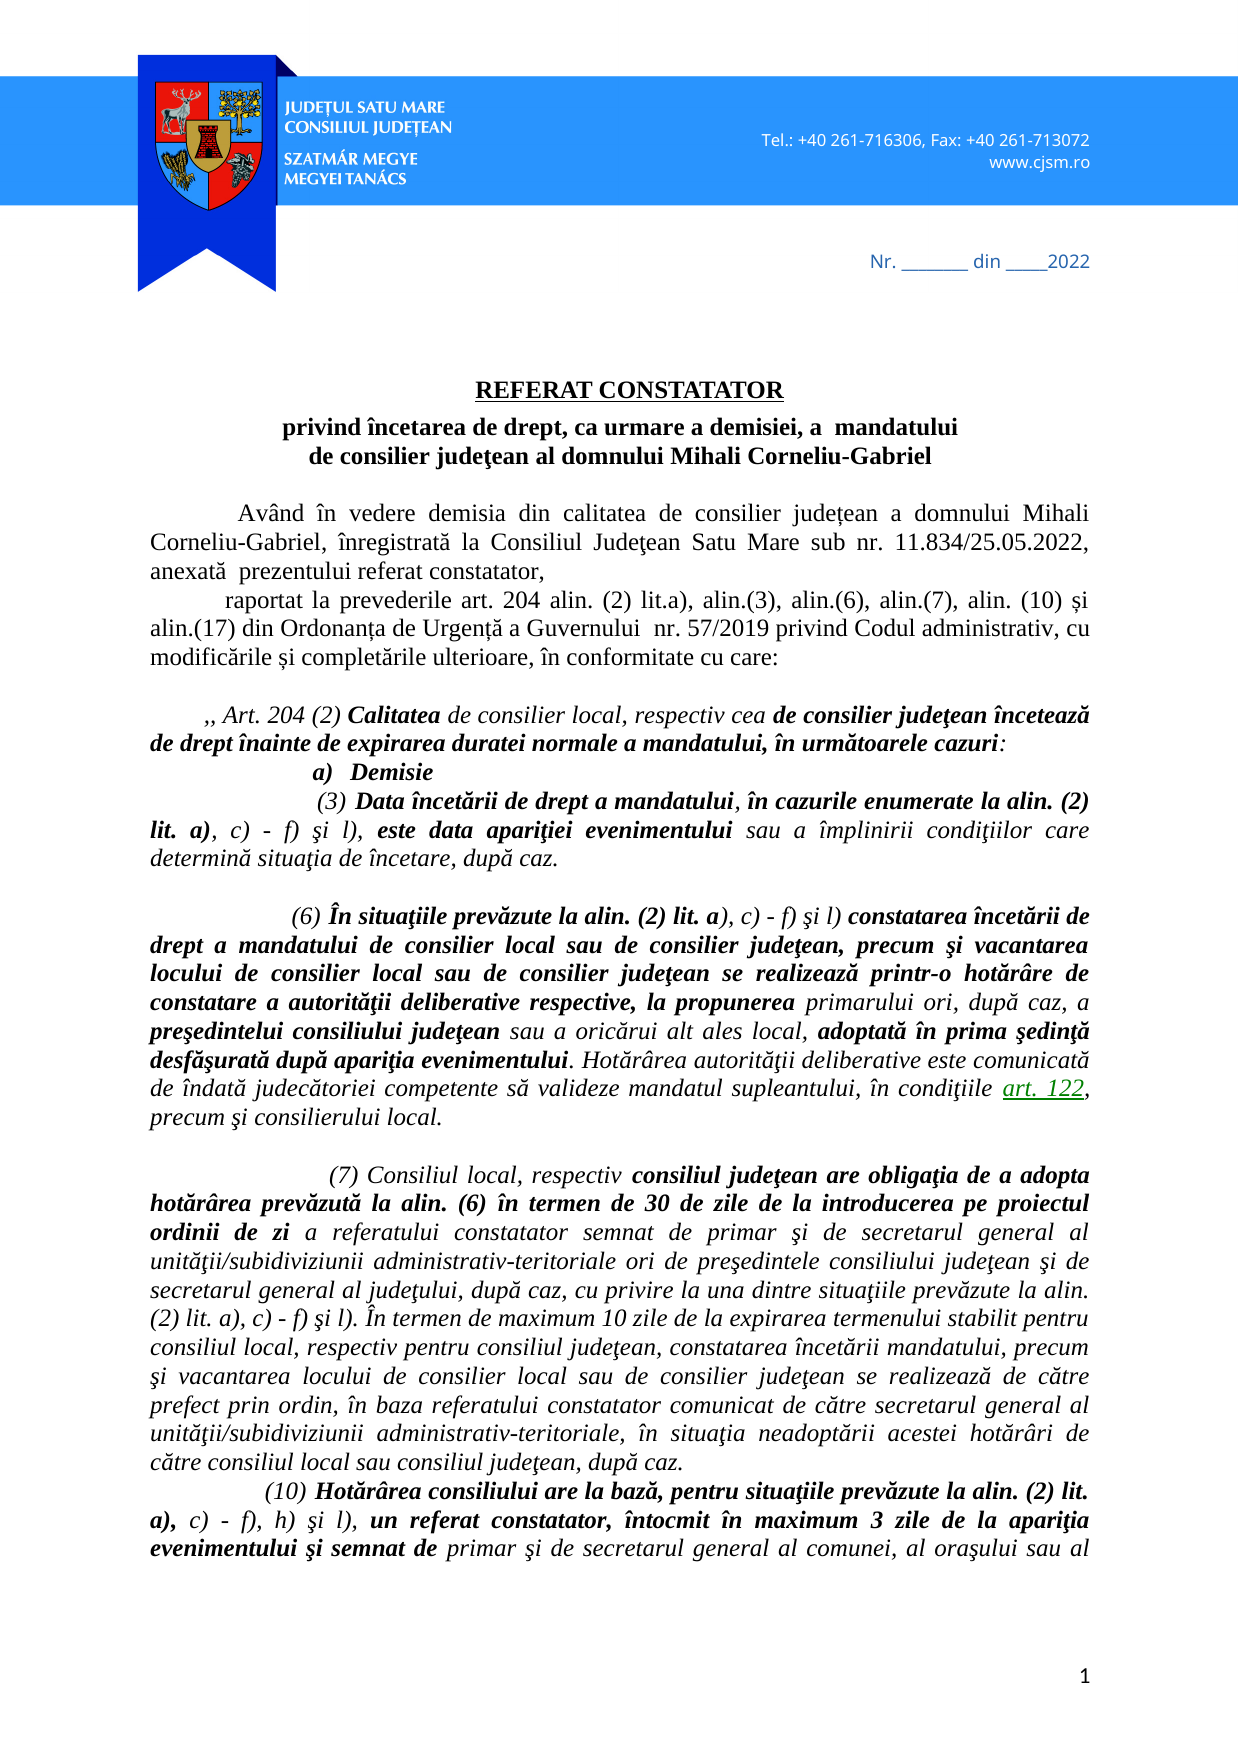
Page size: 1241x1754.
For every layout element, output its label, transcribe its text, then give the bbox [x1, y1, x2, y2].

text raportat la prevederile art. 204 alin. (2) lit.a), alin.(3), alin.(6), alin.(7), alin. (10) și alin.(17) din Ordonanța de Urgență a Guvernului nr. 57/2019 privind Codul administrativ, cu modificările și completările ulterioare, în conformitate cu care: [150, 585, 1090, 671]
text Având în vedere demisia din calitatea de consilier județean a domnului Mihali Corneliu-Gabriel, înregistrată la Consiliul Judeţean Satu Mare sub nr. 11.834/25.05.2022, anexată prezentului referat constatator, [150, 498, 1090, 585]
text (3) Data încetării de drept a mandatului, în cazurile enumerate la alin. (2) lit. a), c) - f) şi l), este data apariţiei evenimentului sau a împlinirii condiţiilor care determină situaţia de încetare, după caz. [150, 786, 1090, 872]
title REFERAT CONSTATATOR [150, 376, 1090, 404]
text (7) Consiliul local, respectiv consiliul judeţean are obligaţia de a adopta hotărârea prevăzută la alin. (6) în termen de 30 de zile de la introducerea pe proiectul ordinii de zi a referatului constatator semnat de primar şi de secretarul general al unităţii/subidiviziunii administrativ-teritoriale ori de preşedintele consiliului judeţean şi de secretarul general al judeţului, după caz, cu privire la una dintre situaţiile prevăzute la alin. (2) lit. a), c) - f) şi l). În termen de maximum 10 zile de la expirarea termenului stabilit pentru consiliul local, respectiv pentru consiliul judeţean, constatarea încetării mandatului, precum şi vacantarea locului de consilier local sau de consilier judeţean se realizează de către prefect prin ordin, în baza referatului constatator comunicat de către secretarul general al unităţii/subidiviziunii administrativ-teritoriale, în situaţia neadoptării acestei hotărâri de către consiliul local sau consiliul judeţean, după caz. [150, 1160, 1090, 1476]
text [150, 1476, 1090, 1562]
text privind încetarea de drept, ca urmare a demisiei, a mandatului [150, 412, 1090, 441]
text de consilier judeţean al domnului Mihali Corneliu-Gabriel [150, 441, 1090, 470]
text ,, Art. 204 (2) Calitatea de consilier local, respectiv cea de consilier judeţean încetează de drept înainte de expirarea duratei normale a mandatului, în următoarele cazuri: [150, 700, 1090, 757]
picture [0, 0, 1238, 293]
list Demisie [312, 757, 1090, 786]
text (6) În situaţiile prevăzute la alin. (2) lit. a), c) - f) şi l) constatarea încetării de drept a mandatului de consilier local sau de consilier judeţean, precum şi vacantarea locului de consilier local sau de consilier judeţean se realizează printr-o hotărâre de constatare a autorităţii deliberative respective, la propunerea primarului ori, după caz, a preşedintelui consiliului judeţean sau a oricărui alt ales local, adoptată în prima şedinţă desfăşurată după apariţia evenimentului. Hotărârea autorităţii deliberative este comunicată de îndată judecătoriei competente să valideze mandatul supleantului, în condiţiile art. 122, precum şi consilierului local. [150, 901, 1090, 1131]
